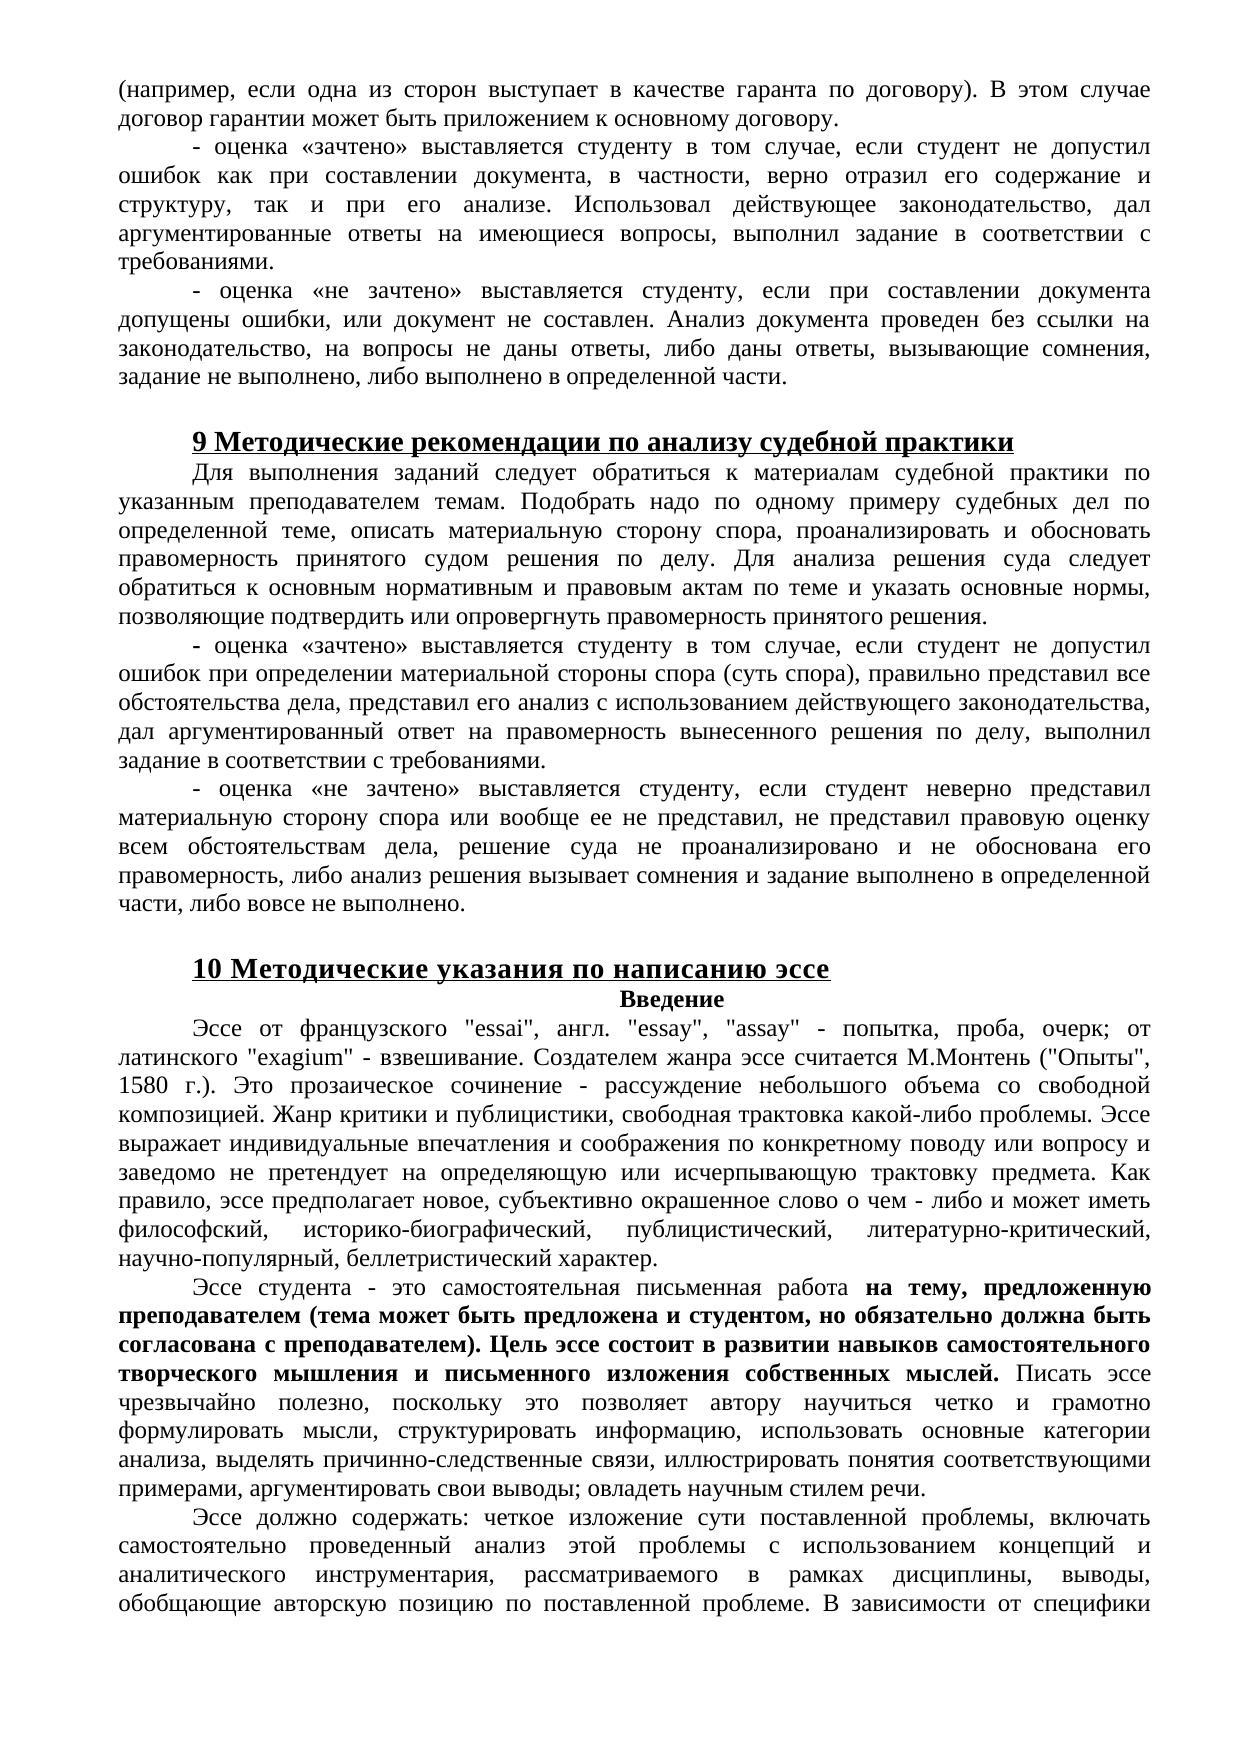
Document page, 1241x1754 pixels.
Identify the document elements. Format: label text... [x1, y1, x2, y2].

text Введение [118, 984, 1152, 1013]
text Эссе от французского "essai", англ. "essay", "assay" - попытка, проба, очерк; от латинского "exagium" - взвешивание. Создателем жанра эссе считается М.Монтень ("Опыты", 1580 г.). Это прозаическое сочинение - рассуждение небольшого объема со свободной композицией. Жанр критики и публицистики, свободная трактовка какой-либо проблемы. Эссе выражает индивидуальные впечатления и соображения по конкретному поводу или вопросу и заведомо не претендует на определяющую или исчерпывающую трактовку предмета. Как правило, эссе предполагает новое, субъективно окрашенное слово о чем - либо и может иметь философский, историко-биографический, публицистический, литературно-критический, научно-популярный, беллетристический характер. [118, 1013, 1152, 1272]
text - оценка «не зачтено» выставляется студенту, если студент неверно представил материальную сторону спора или вообще ее не представил, не представил правовую оценку всем обстоятельствам дела, решение суда не проанализировано и не обоснована его правомерность, либо анализ решения вызывает сомнения и задание выполнено в определенной части, либо вовсе не выполнено. [118, 773, 1152, 917]
text - оценка «зачтено» выставляется студенту в том случае, если студент не допустил ошибок как при составлении документа, в частности, верно отразил его содержание и структуру, так и при его анализе. Использовал действующее законодательство, дал аргументированные ответы на имеющиеся вопросы, выполнил задание в соответствии с требованиями. [118, 131, 1152, 275]
text Для выполнения заданий следует обратиться к материалам судебной практики по указанным преподавателем темам. Подобрать надо по одному примеру судебных дел по определенной теме, описать материальную сторону спора, проанализировать и обосновать правомерность принятого судом решения по делу. Для анализа решения суда следует обратиться к основным нормативным и правовым актам по теме и указать основные нормы, позволяющие подтвердить или опровергнуть правомерность принятого решения. [118, 457, 1152, 630]
text 10 Методические указания по написанию эссе [118, 951, 1152, 984]
text 9 Методические рекомендации по анализу судебной практики [118, 424, 1152, 457]
text - оценка «не зачтено» выставляется студенту, если при составлении документа допущены ошибки, или документ не составлен. Анализ документа проведен без ссылки на законодательство, на вопросы не даны ответы, либо даны ответы, вызывающие сомнения, задание не выполнено, либо выполнено в определенной части. [118, 275, 1152, 390]
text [118, 74, 1152, 131]
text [118, 1502, 1152, 1617]
text - оценка «зачтено» выставляется студенту в том случае, если студент не допустил ошибок при определении материальной стороны спора (суть спора), правильно представил все обстоятельства дела, представил его анализ с использованием действующего законодательства, дал аргументированный ответ на правомерность вынесенного решения по делу, выполнил задание в соответствии с требованиями. [118, 630, 1152, 773]
text Эссе студента - это самостоятельная письменная работа на тему, предложенную преподавателем (тема может быть предложена и студентом, но обязательно должна быть согласована с преподавателем). Цель эссе состоит в развитии навыков самостоятельного творческого мышления и письменного изложения собственных мыслей. Писать эссе чрезвычайно полезно, поскольку это позволяет автору научиться четко и грамотно формулировать мысли, структурировать информацию, использовать основные категории анализа, выделять причинно-следственные связи, иллюстрировать понятия соответствующими примерами, аргументировать свои выводы; овладеть научным стилем речи. [118, 1272, 1152, 1502]
